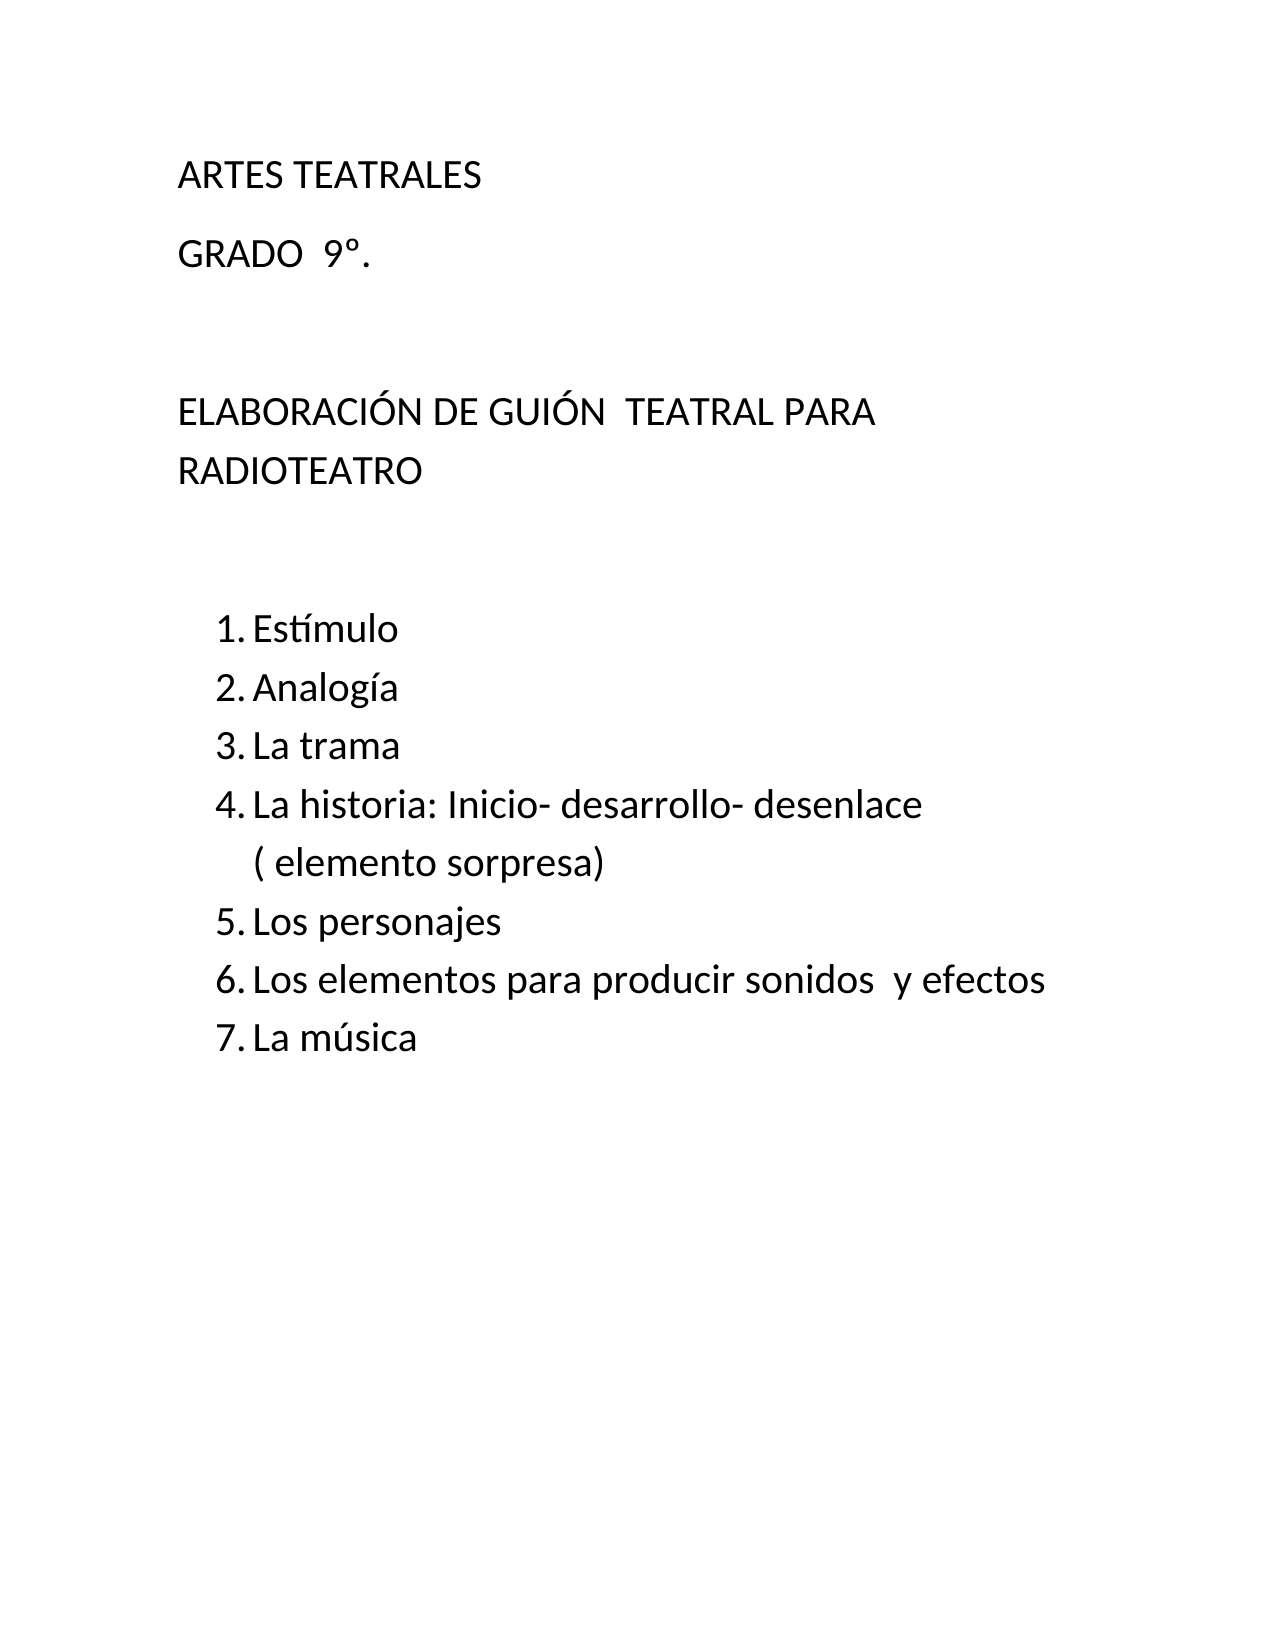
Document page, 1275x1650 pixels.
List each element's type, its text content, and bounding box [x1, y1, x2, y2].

list Estímulo [215, 602, 1098, 653]
list La historia: Inicio- desarrollo- desenlace ( elemento sorpresa) [215, 778, 1098, 887]
list Analogía [215, 661, 1098, 712]
text ELABORACIÓN DE GUIÓN TEATRAL PARA RADIOTEATRO [177, 385, 1098, 495]
list Los personajes [215, 894, 1098, 945]
list La música [215, 1011, 1098, 1062]
text GRADO 9º. [177, 227, 1098, 278]
text ARTES TEATRALES [177, 148, 1098, 198]
list La trama [215, 719, 1098, 770]
list Los elementos para producir sonidos y efectos [215, 953, 1098, 1004]
